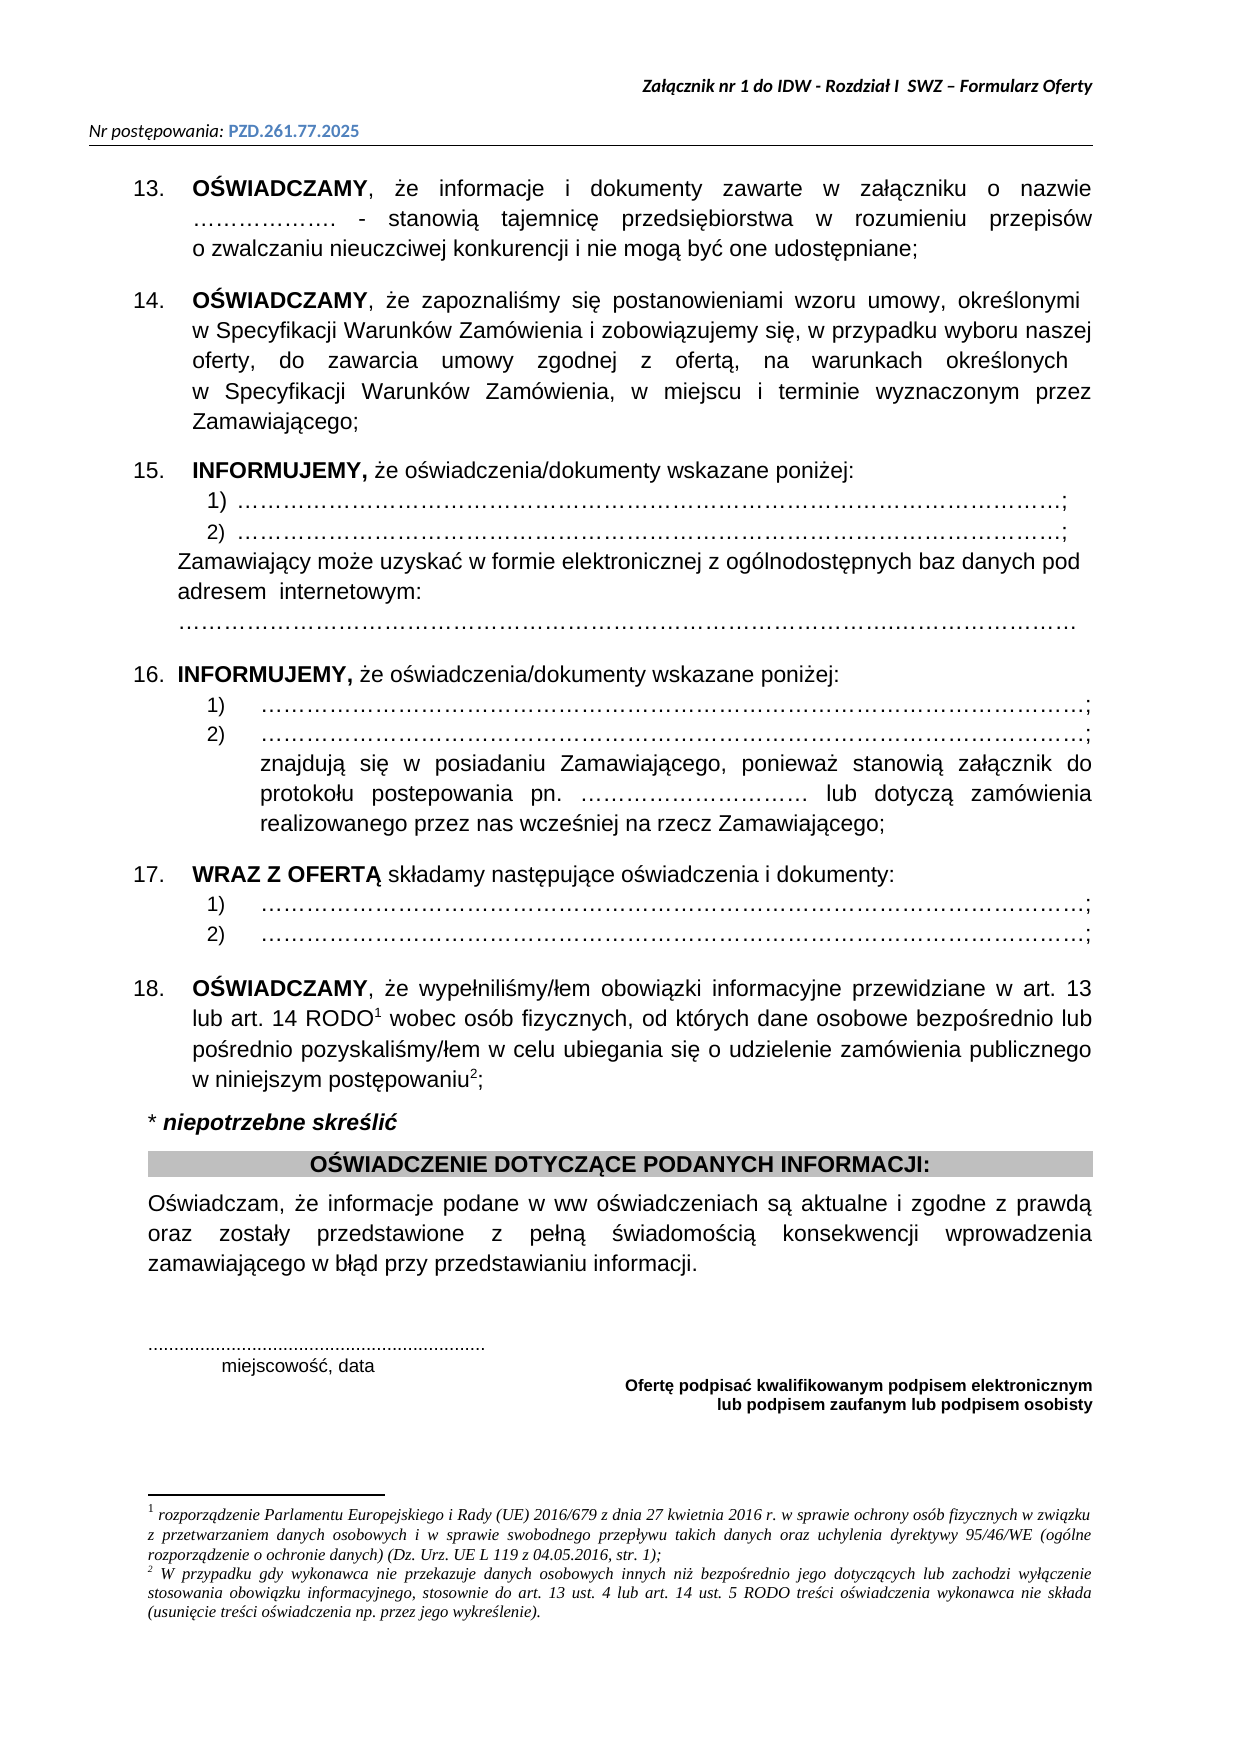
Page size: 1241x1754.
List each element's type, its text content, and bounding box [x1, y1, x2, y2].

text * niepotrzebne skreślić [148, 1108, 1093, 1135]
list Zamawiający może uzyskać w formie elektronicznej z ogólnodostępnych baz danych pod adresem internetowym: [177, 548, 1093, 604]
text Ofertę podpisać kwalifikowanym podpisem elektronicznym [148, 1376, 1093, 1395]
list ………………………………………………………………………………………………; [207, 890, 1093, 917]
text ................................................................. [148, 1333, 1093, 1354]
list ………………………………………………………………………………………………; [207, 487, 1093, 514]
list INFORMUJEMY, że oświadczenia/dokumenty wskazane poniżej: [133, 661, 1093, 687]
list ………………………………………………………………………………….…………………… [177, 608, 1093, 635]
text miejscowość, data [185, 1354, 1093, 1376]
list ………………………………………………………………………………………………; [207, 691, 1093, 717]
list znajdują się w posiadaniu Zamawiającego, ponieważ stanowią załącznik do protokołu postepowania pn. ………………………… lub dotyczą zamówienia realizowanego przez nas wcześniej na rzecz Zamawiającego; [260, 750, 1093, 836]
list ………………………………………………………………………………………………; [207, 920, 1093, 946]
list ………………………………………………………………………………………………; [207, 518, 1093, 544]
text OŚWIADCZENIE DOTYCZĄCE PODANYCH INFORMACJI: [148, 1151, 1093, 1177]
list OŚWIADCZAMY, że zapoznaliśmy się postanowieniami wzoru umowy, określonymi w Specyfikacji Warunków Zamówienia i zobowiązujemy się, w przypadku wyboru naszej oferty, do zawarcia umowy zgodnej z ofertą, na warunkach określonych w Specyfikacji Warunków Zamówienia, w miejscu i terminie wyznaczonym przez Zamawiającego; [133, 287, 1093, 434]
text lub podpisem zaufanym lub podpisem osobisty [148, 1395, 1093, 1414]
list OŚWIADCZAMY, że wypełniliśmy/łem obowiązki informacyjne przewidziane w art. 13 lub art. 14 RODO wobec osób fizycznych, od których dane osobowe bezpośrednio lub pośrednio pozyskaliśmy/łem w celu ubiegania się o udzielenie zamówienia publicznego w niniejszym postępowaniu2; [133, 975, 1093, 1092]
text Oświadczam, że informacje podane w ww oświadczeniach są aktualne i zgodne z prawdą oraz zostały przedstawione z pełną świadomością konsekwencji wprowadzenia zamawiającego w błąd przy przedstawianiu informacji. [148, 1189, 1093, 1276]
list ………………………………………………………………………………………………; [207, 720, 1093, 747]
list OŚWIADCZAMY, że informacje i dokumenty zawarte w załączniku o nazwie ………………. - stanowią tajemnicę przedsiębiorstwa w rozumieniu przepisów o zwalczaniu nieuczciwej konkurencji i nie mogą być one udostępniane; [133, 174, 1093, 261]
list WRAZ Z OFERTĄ składamy następujące oświadczenia i dokumenty: [133, 861, 1093, 887]
list INFORMUJEMY, że oświadczenia/dokumenty wskazane poniżej: [133, 457, 1093, 484]
